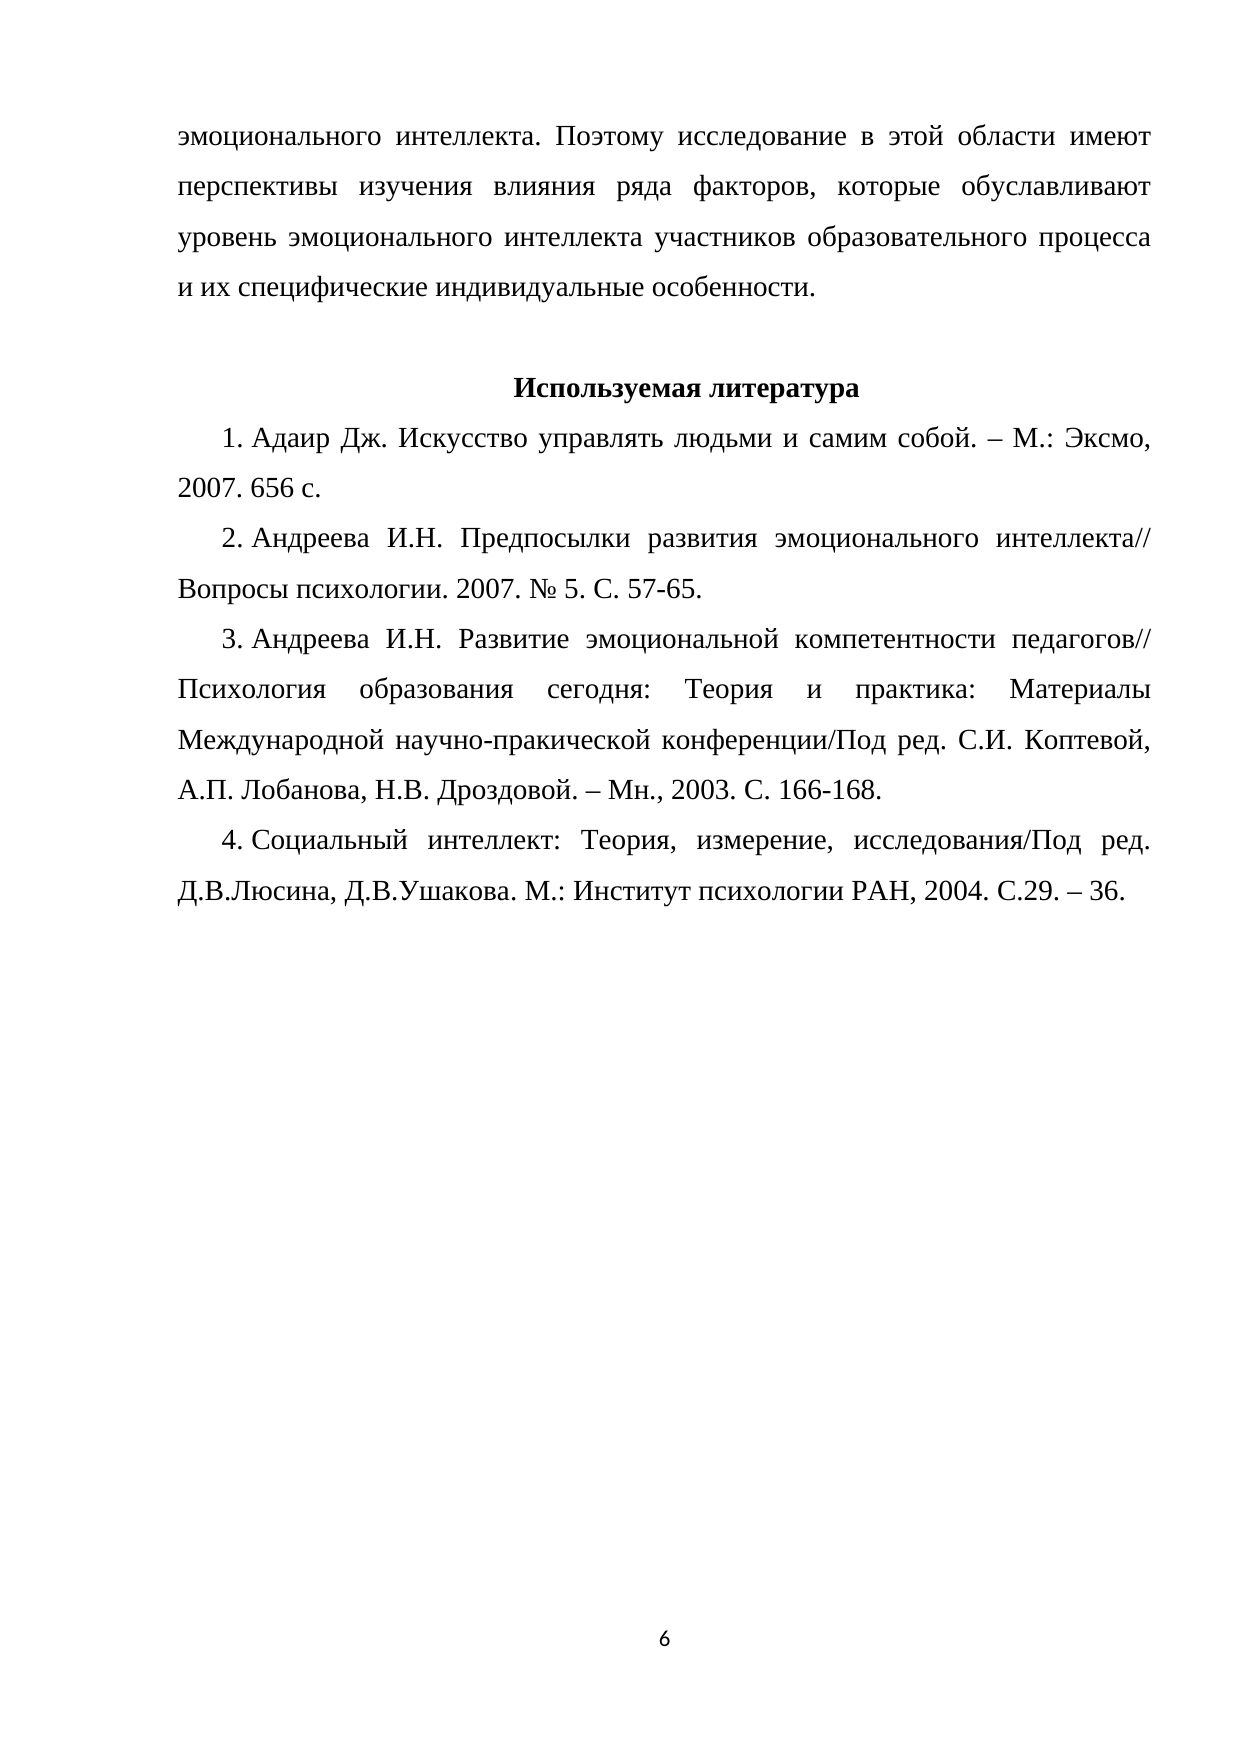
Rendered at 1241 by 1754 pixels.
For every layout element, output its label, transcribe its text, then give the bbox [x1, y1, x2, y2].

list Андреева И.Н. Предпосылки развития эмоционального интеллекта// Вопросы психологии. 2007. № 5. С. 57-65. [177, 521, 1152, 604]
list Социальный интеллект: Теория, измерение, исследования/Под ред. Д.В.Люсина, Д.В.Ушакова. М.: Институт психологии РАН, 2004. С.29. – 36. [177, 822, 1152, 906]
list Адаир Дж. Искусство управлять людьми и самим собой. – М.: Эксмо, 2007. 656 с. [177, 420, 1152, 504]
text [177, 118, 1152, 303]
text Используемая литература [177, 370, 1152, 403]
list Андреева И.Н. Развитие эмоциональной компетентности педагогов// Психология образования сегодня: Теория и практика: Материалы Международной научно-пракической конференции/Под ред. С.И. Коптевой, А.П. Лобанова, Н.В. Дроздовой. – Мн., 2003. С. 166-168. [177, 621, 1152, 806]
